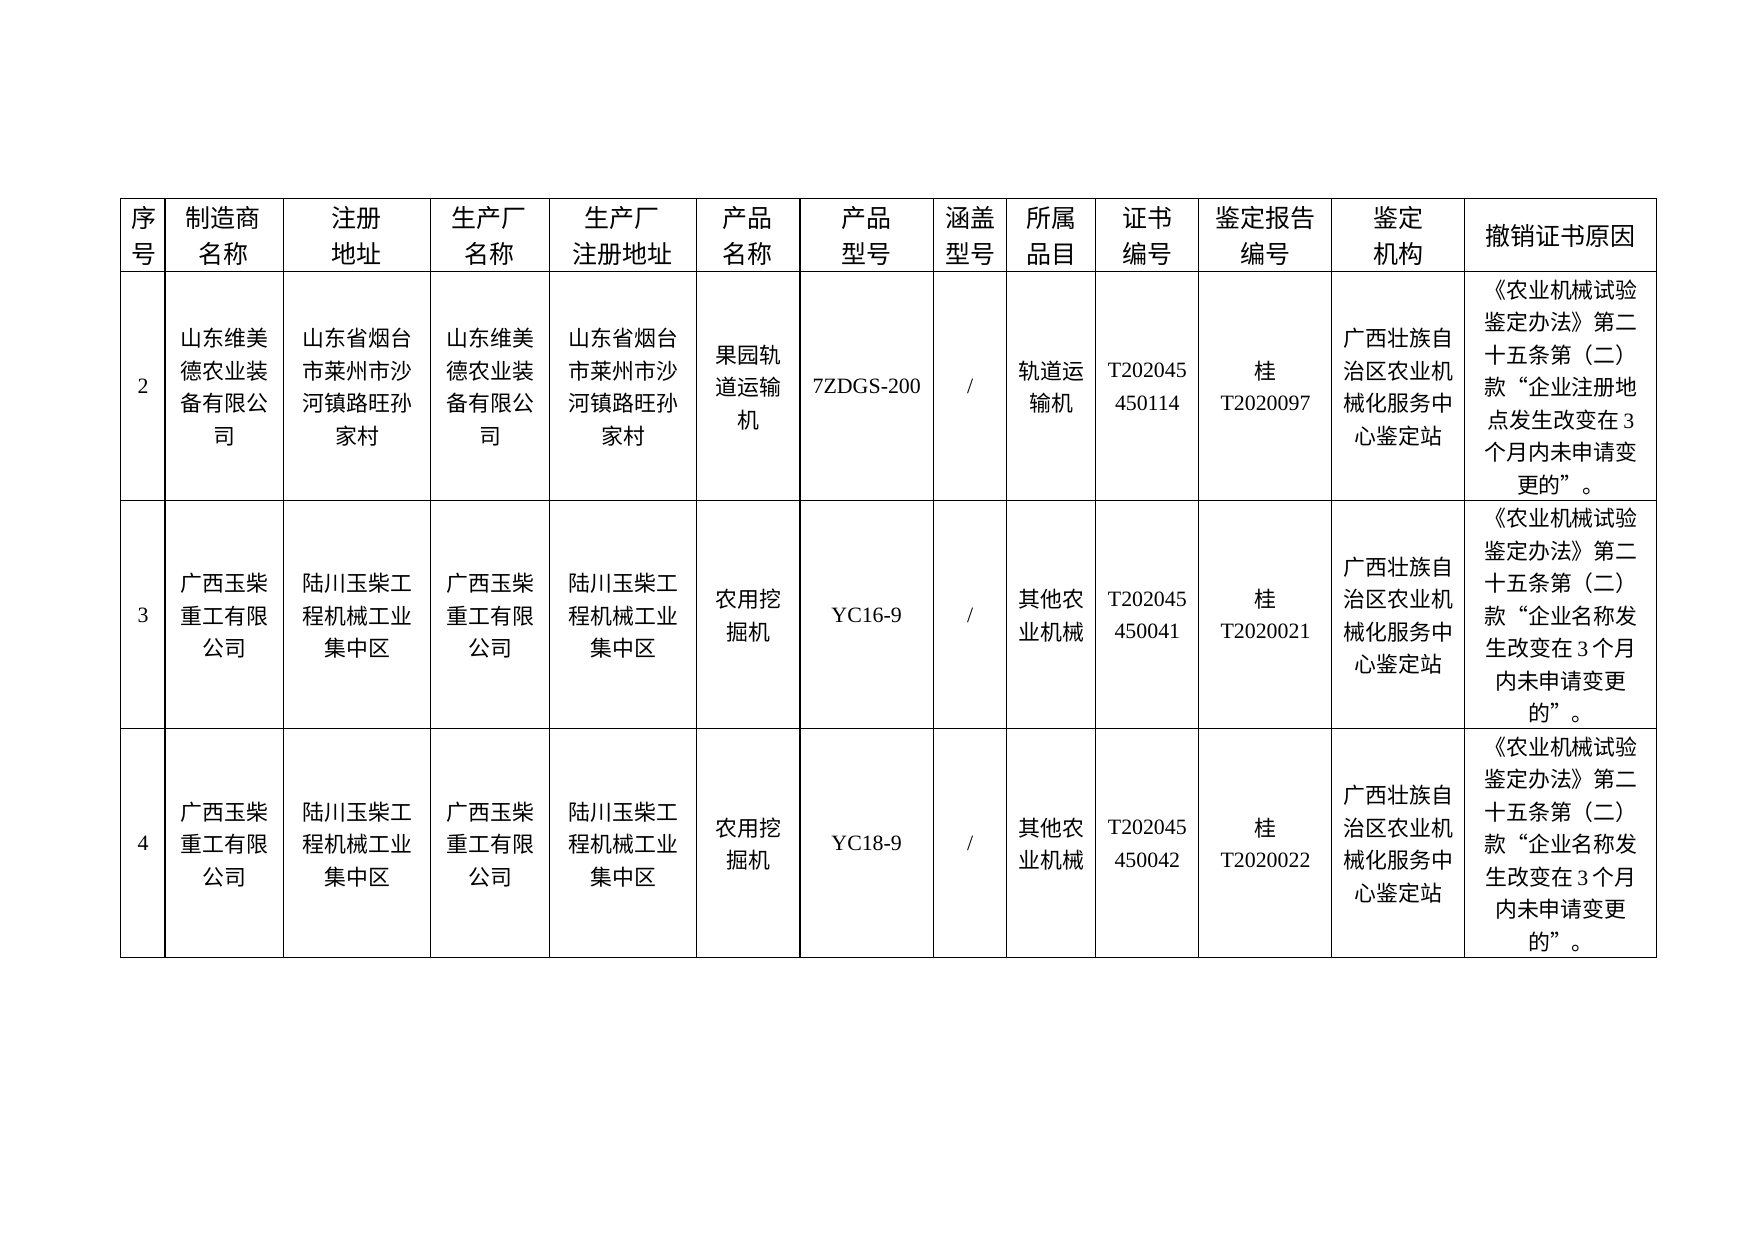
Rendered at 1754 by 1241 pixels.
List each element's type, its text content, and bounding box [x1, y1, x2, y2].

table_header 涵盖型号 [934, 199, 1006, 271]
table_cell 山东维美德农业装备有限公司 [431, 272, 549, 500]
table_cell 桂T2020021 [1199, 501, 1331, 728]
table_cell 3 [121, 501, 164, 728]
table_cell 陆川玉柴工程机械工业集中区 [550, 501, 696, 728]
table_cell 其他农业机械 [1007, 729, 1095, 957]
table_header 撤销证书原因 [1465, 199, 1656, 271]
table_cell 农用挖掘机 [697, 729, 799, 957]
table_header 鉴定报告编号 [1199, 199, 1331, 271]
table_cell 陆川玉柴工程机械工业集中区 [284, 501, 430, 728]
table_cell 广西壮族自治区农业机械化服务中心鉴定站 [1332, 729, 1464, 957]
table_cell 广西玉柴重工有限公司 [166, 729, 283, 957]
table_cell 桂T2020097 [1199, 272, 1331, 500]
table_cell 《农业机械试验鉴定办法》第二十五条第（二）款“企业注册地点发生改变在3个月内未申请变更的”。 [1465, 272, 1656, 500]
table_cell YC16-9 [801, 501, 933, 728]
table_cell 4 [121, 729, 164, 957]
table_header 证书 编号 [1096, 199, 1198, 271]
table_cell / [934, 729, 1006, 957]
table_cell 《农业机械试验鉴定办法》第二十五条第（二）款“企业名称发生改变在3个月内未申请变更的”。 [1465, 501, 1656, 728]
table_header 所属 品目 [1007, 199, 1095, 271]
table_cell 广西壮族自治区农业机械化服务中心鉴定站 [1332, 272, 1464, 500]
table_cell 陆川玉柴工程机械工业集中区 [284, 729, 430, 957]
table_cell T202045450042 [1096, 729, 1198, 957]
table_header 产品 名称 [697, 199, 799, 271]
table_cell 山东省烟台市莱州市沙河镇路旺孙家村 [550, 272, 696, 500]
table_header 产品 型号 [801, 199, 933, 271]
table_header 生产厂 注册地址 [550, 199, 696, 271]
table_cell / [934, 272, 1006, 500]
table_cell 广西玉柴重工有限公司 [431, 501, 549, 728]
table_cell 其他农业机械 [1007, 501, 1095, 728]
table_header 鉴定 机构 [1332, 199, 1464, 271]
table_header 序号 [121, 199, 164, 271]
table_cell 山东省烟台市莱州市沙河镇路旺孙家村 [284, 272, 430, 500]
table_cell / [934, 501, 1006, 728]
table_cell 果园轨道运输机 [697, 272, 799, 500]
table_cell 桂T2020022 [1199, 729, 1331, 957]
table_cell 轨道运输机 [1007, 272, 1095, 500]
table_cell T202045450041 [1096, 501, 1198, 728]
table_cell 广西玉柴重工有限公司 [166, 501, 283, 728]
table_header 注册 地址 [284, 199, 430, 271]
table_cell 广西玉柴重工有限公司 [431, 729, 549, 957]
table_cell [1465, 729, 1656, 957]
table_cell 陆川玉柴工程机械工业集中区 [550, 729, 696, 957]
table_cell T202045450114 [1096, 272, 1198, 500]
table_cell 7ZDGS-200 [801, 272, 933, 500]
table_cell 广西壮族自治区农业机械化服务中心鉴定站 [1332, 501, 1464, 728]
table_header 制造商 名称 [166, 199, 283, 271]
table_cell 农用挖掘机 [697, 501, 799, 728]
table_cell 2 [121, 272, 164, 500]
table_cell 山东维美德农业装备有限公司 [166, 272, 283, 500]
table_header 生产厂 名称 [431, 199, 549, 271]
table_cell YC18-9 [801, 729, 933, 957]
